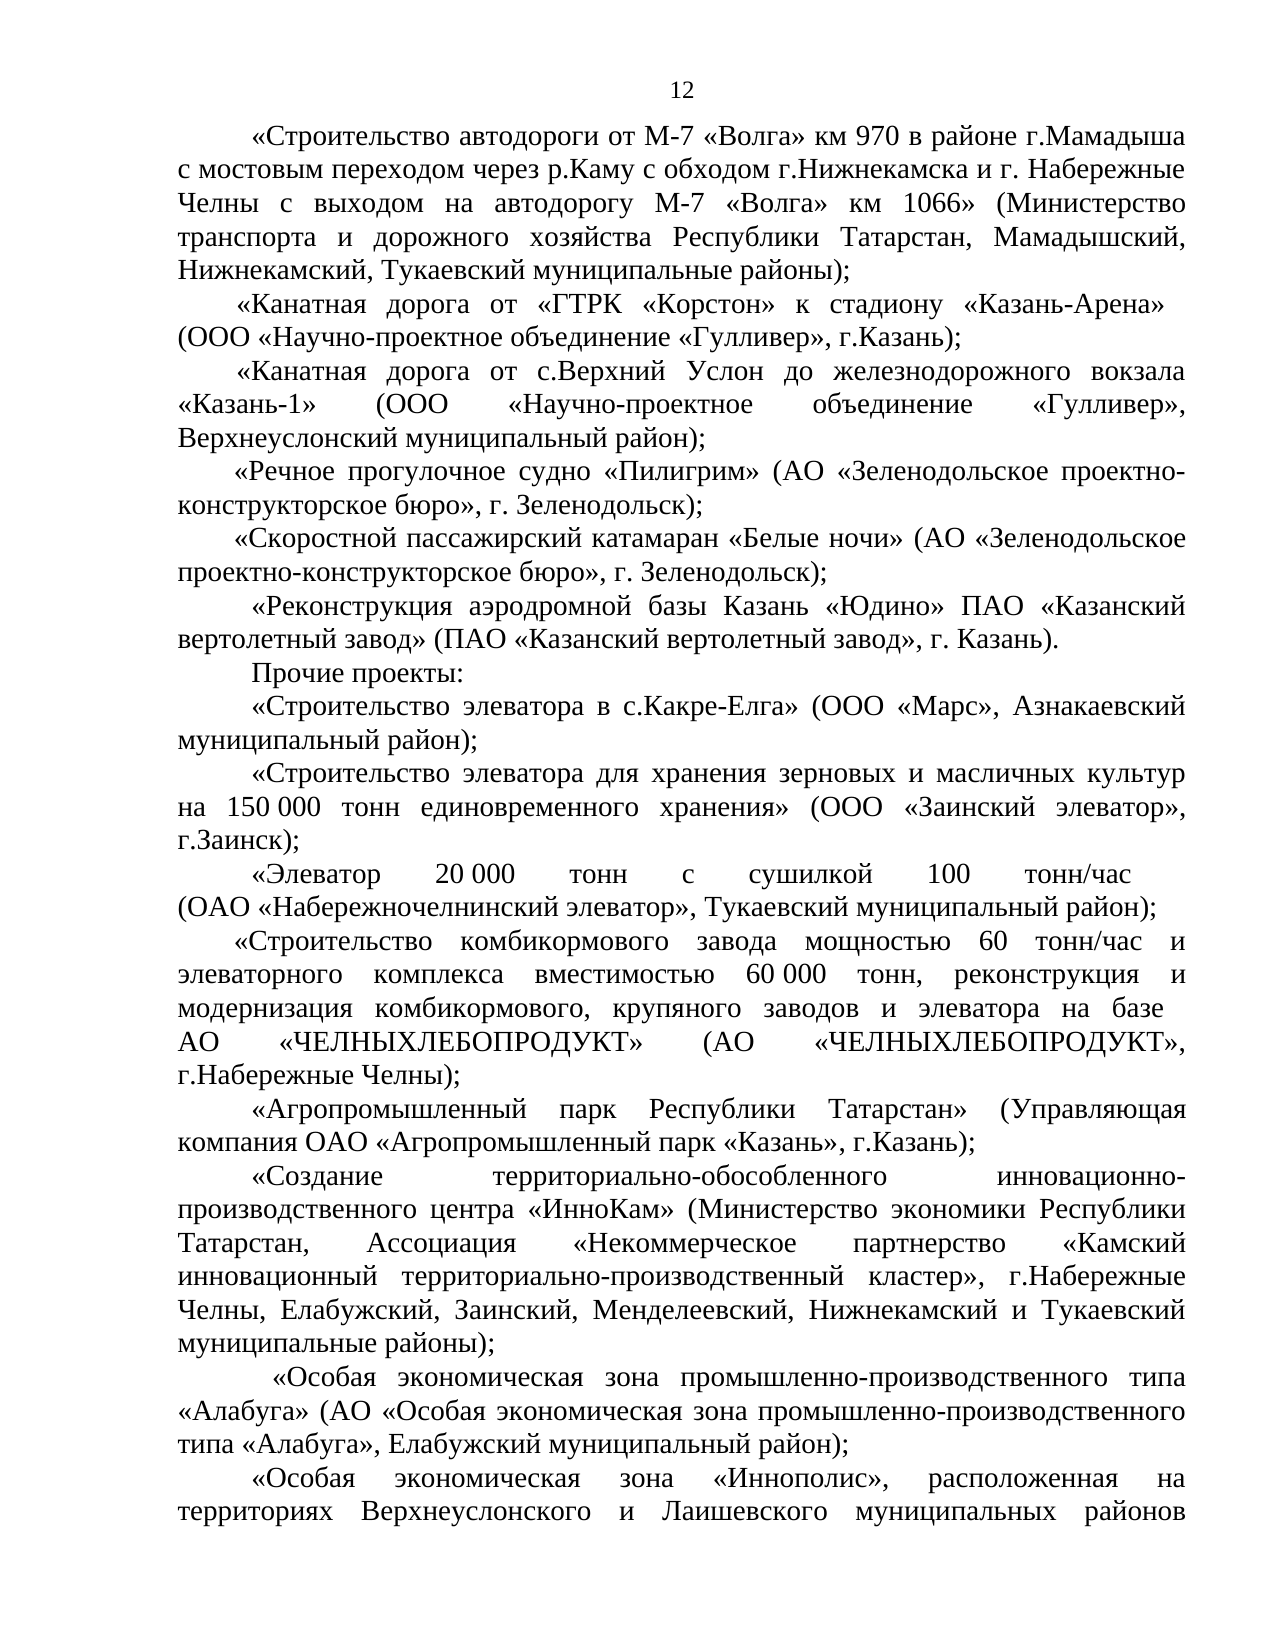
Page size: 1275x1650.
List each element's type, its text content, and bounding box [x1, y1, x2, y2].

text «Создание территориально-обособленного инновационно-производственного центра «ИнноКам» (Министерство экономики Республики Татарстан, Ассоциация «Некоммерческое партнерство «Камский инновационный территориально-производственный кластер», г.Набережные Челны, Елабужский, Заинский, Менделеевский, Нижнекамский и Тукаевский муниципальные районы); [177, 1158, 1186, 1359]
text «Реконструкция аэродромной базы Казань «Юдино» ПАО «Казанский вертолетный завод» (ПАО «Казанский вертолетный завод», г. Казань). [177, 588, 1186, 655]
text «Скоростной пассажирский катамаран «Белые ночи» (АО «Зеленодольское проектно-конструкторское бюро», г. Зеленодольск); [177, 521, 1186, 588]
text «Строительство автодороги от М-7 «Волга» км 970 в районе г.Мамадыша с мостовым переходом через р.Каму с обходом г.Нижнекамска и г. Набережные Челны с выходом на автодорогу М-7 «Волга» км 1066» (Министерство транспорта и дорожного хозяйства Республики Татарстан, Мамадышский, Нижнекамский, Тукаевский муниципальные районы); [177, 118, 1186, 286]
text «Строительство комбикормового завода мощностью 60 тонн/час и элеваторного комплекса вместимостью 60 000 тонн, реконструкция и модернизация комбикормового, крупяного заводов и элеватора на базе АО «ЧЕЛНЫХЛЕБОПРОДУКТ» (АО «ЧЕЛНЫХЛЕБОПРОДУКТ», г.Набережные Челны); [177, 923, 1186, 1091]
text «Строительство элеватора для хранения зерновых и масличных культур на 150 000 тонн единовременного хранения» (ООО «Заинский элеватор», г.Заинск); [177, 755, 1186, 856]
text «Канатная дорога от «ГТРК «Корстон» к стадиону «Казань-Арена» (ООО «Научно-проектное объединение «Гулливер», г.Казань); [177, 286, 1186, 353]
text «Речное прогулочное судно «Пилигрим» (АО «Зеленодольское проектно-конструкторское бюро», г. Зеленодольск); [177, 453, 1186, 521]
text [177, 1460, 1186, 1527]
text «Агропромышленный парк Республики Татарстан» (Управляющая компания ОАО «Агропромышленный парк «Казань», г.Казань); [177, 1091, 1186, 1158]
text «Канатная дорога от с.Верхний Услон до железнодорожного вокзала «Казань-1» (ООО «Научно-проектное объединение «Гулливер», Верхнеуслонский муниципальный район); [177, 353, 1186, 453]
text «Элеватор 20 000 тонн с сушилкой 100 тонн/час (ОАО «Набережночелнинский элеватор», Тукаевский муниципальный район); [177, 856, 1186, 923]
text Прочие проекты: [177, 655, 1186, 688]
text «Строительство элеватора в с.Какре-Елга» (ООО «Марс», Азнакаевский муниципальный район); [177, 688, 1186, 755]
text «Особая экономическая зона промышленно-производственного типа «Алабуга» (АО «Особая экономическая зона промышленно-производственного типа «Алабуга», Елабужский муниципальный район); [177, 1359, 1186, 1460]
